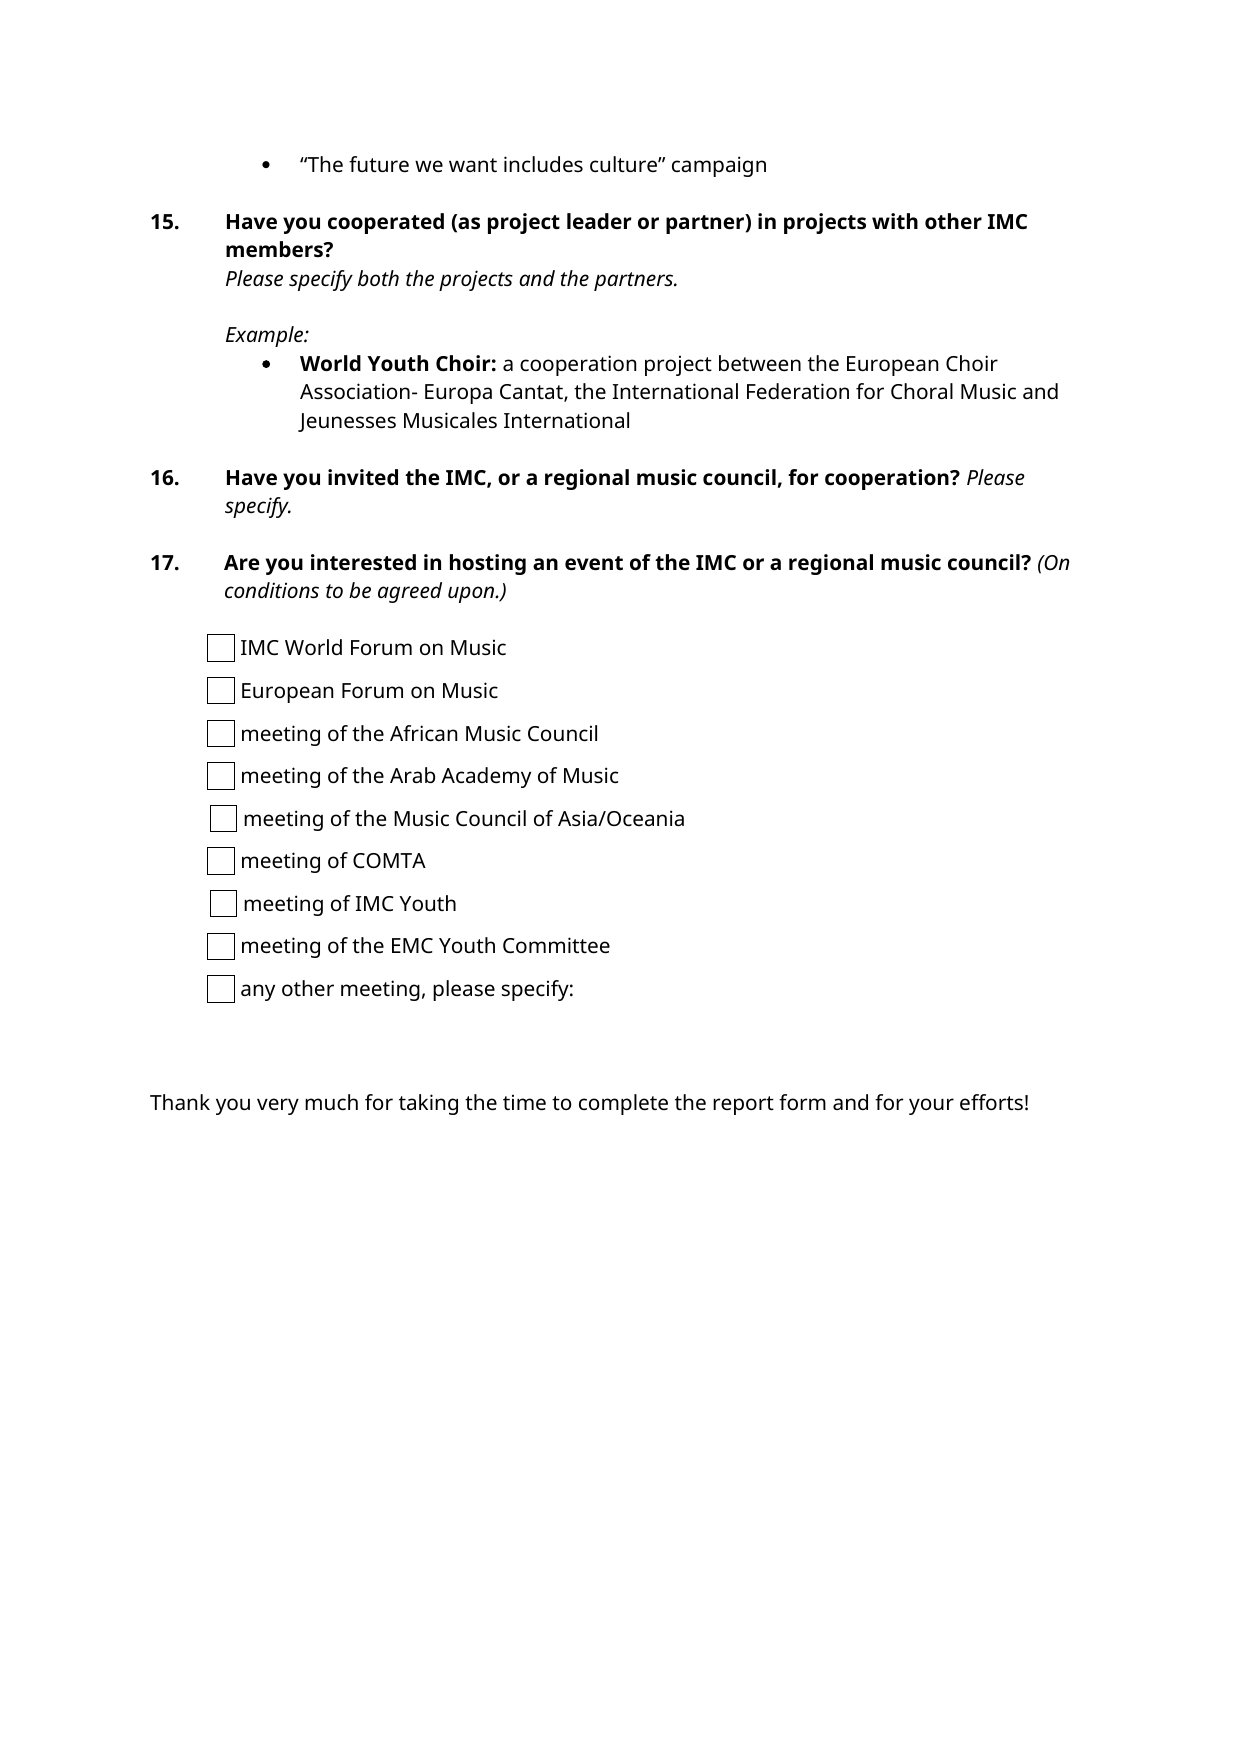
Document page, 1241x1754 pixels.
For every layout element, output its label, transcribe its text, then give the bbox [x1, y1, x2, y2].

text IMC World Forum on Music [150, 633, 1090, 662]
text meeting of the Music Council of Asia/Oceania [150, 804, 1090, 832]
text 15. Have you cooperated (as project leader or partner) in projects with other IMC members? [150, 207, 1090, 264]
text Thank you very much for taking the time to complete the report form and for your efforts! [150, 1088, 1090, 1116]
text any other meeting, please specify: [150, 974, 1090, 1003]
list “The future we want includes culture” campaign [262, 150, 1090, 178]
text meeting of the Arab Academy of Music [150, 761, 1090, 790]
text 17. Are you interested in hosting an event of the IMC or a regional music council? (On conditions to be agreed upon.) [150, 548, 1090, 605]
list World Youth Choir: a cooperation project between the European Choir Association- Europa Cantat, the International Federation for Choral Music and Jeunesses Musicales International [262, 349, 1090, 434]
text meeting of COMTA [150, 846, 1090, 875]
text meeting of the EMC Youth Committee [150, 932, 1090, 960]
text meeting of IMC Youth [150, 889, 1090, 917]
text Please specify both the projects and the partners. [150, 264, 1090, 292]
text meeting of the African Music Council [150, 719, 1090, 747]
text European Forum on Music [150, 676, 1090, 704]
text 16. Have you invited the IMC, or a regional music council, for cooperation? Please specify. [150, 463, 1090, 520]
text Example: [150, 321, 1090, 349]
